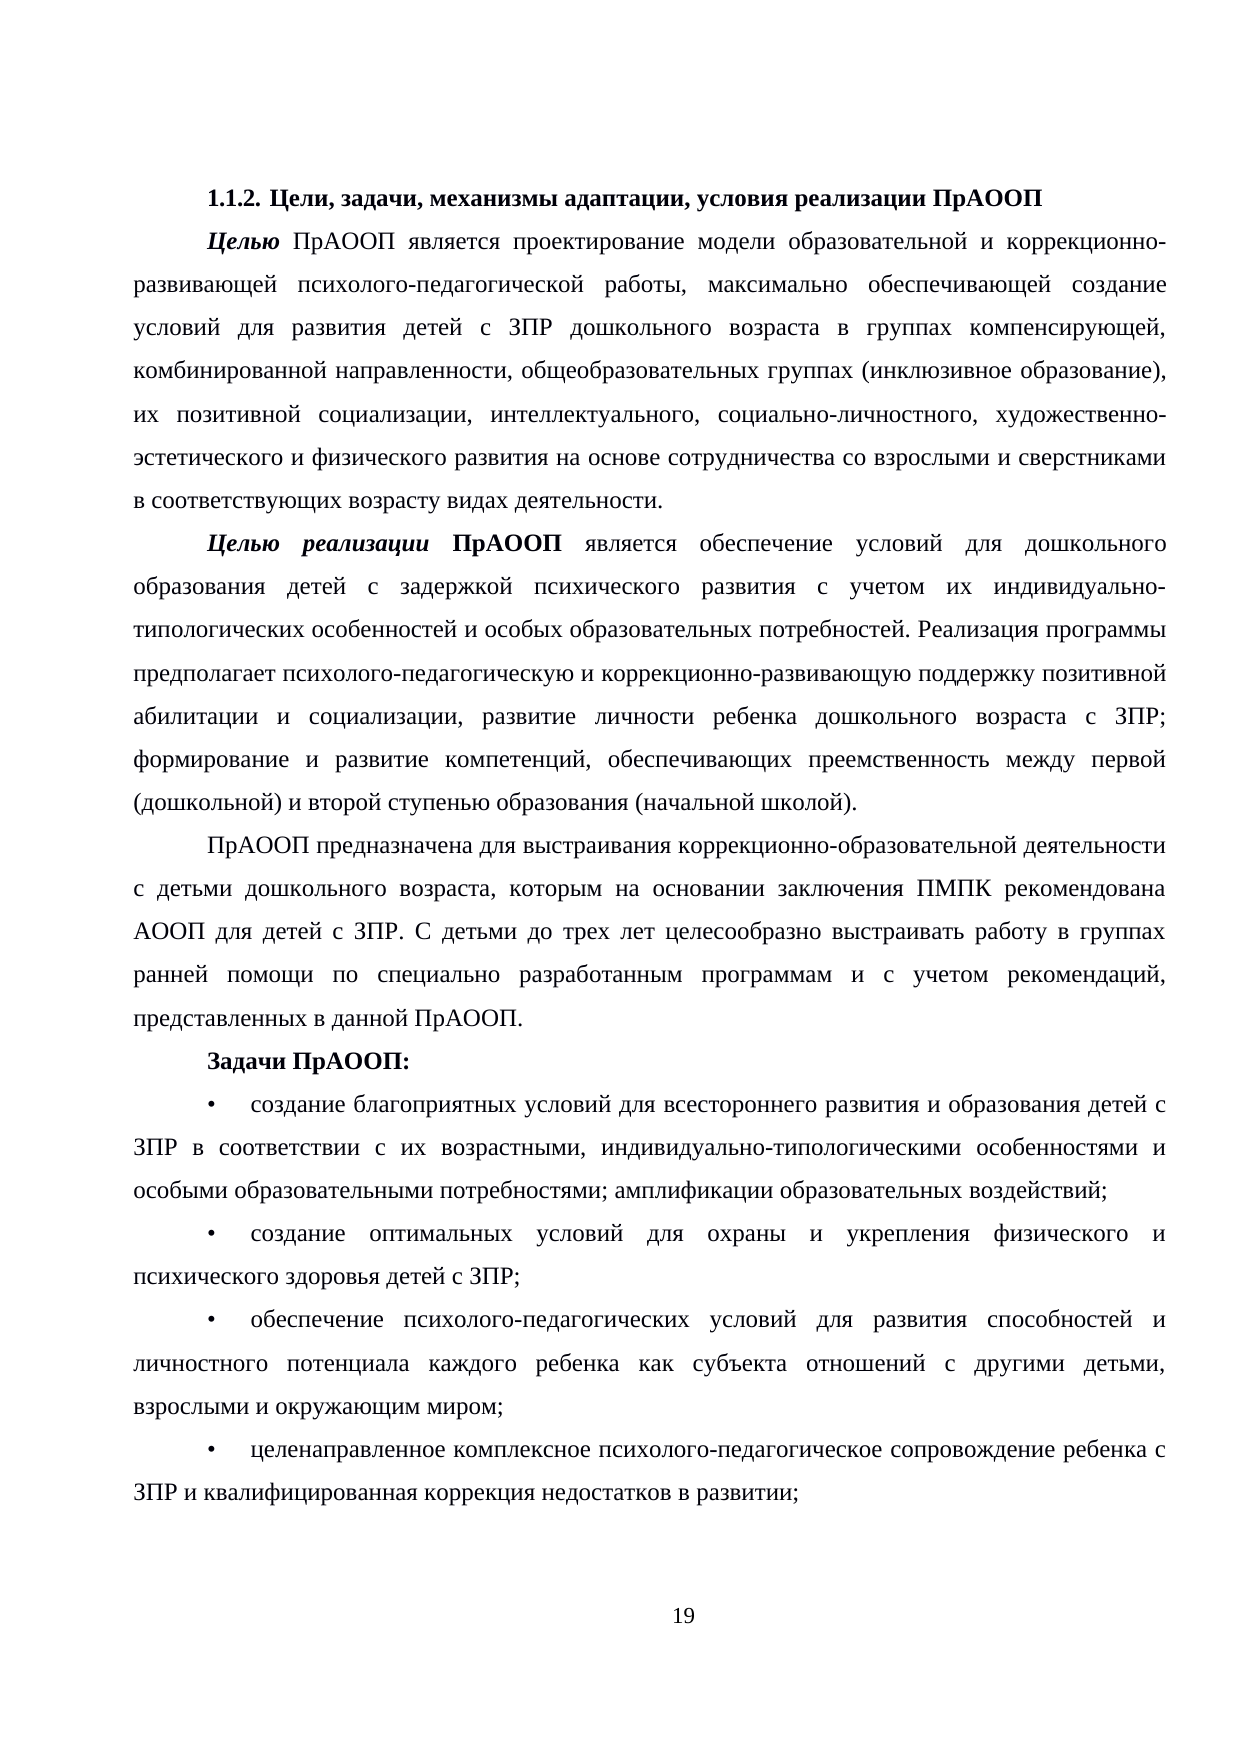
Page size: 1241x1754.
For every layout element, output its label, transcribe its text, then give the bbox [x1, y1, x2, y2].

list обеспечение психолого-педагогических условий для развития способностей и личностного потенциала каждого ребенка как субъекта отношений с другими детьми, взрослыми и окружающим миром; [133, 1304, 1166, 1419]
subtitle Цели, задачи, механизмы адаптации, условия реализации ПрАООП [207, 183, 1194, 212]
list создание благоприятных условий для всестороннего развития и образования детей с ЗПР в соответствии с их возрастными, индивидуально-типологическими особенностями и особыми образовательными потребностями; амплификации образовательных воздействий; [133, 1089, 1167, 1204]
text Задачи ПрАООП: [207, 1046, 1194, 1075]
text ПрАООП предназначена для выстраивания коррекционно-образовательной деятельности с детьми дошкольного возраста, которым на основании заключения ПМПК рекомендована АООП для детей с ЗПР. С детьми до трех лет целесообразно выстраивать работу в группах ранней помощи по специально разработанным программам и с учетом рекомендаций, представленных в данной ПрАООП. [133, 830, 1167, 1031]
list целенаправленное комплексное психолого-педагогическое сопровождение ребенка с ЗПР и квалифицированная коррекция недостатков в развитии; [133, 1434, 1166, 1506]
text Целью ПрАООП является проектирование модели образовательной и коррекционно- развивающей психолого-педагогической работы, максимально обеспечивающей создание условий для развития детей с ЗПР дошкольного возраста в группах компенсирующей, комбинированной направленности, общеобразовательных группах (инклюзивное образование), их позитивной социализации, интеллектуального, социально-личностного, художественно- эстетического и физического развития на основе сотрудничества со взрослыми и сверстниками в соответствующих возрасту видах деятельности. [133, 226, 1167, 514]
text Целью реализации ПрАООП является обеспечение условий для дошкольного образования детей с задержкой психического развития с учетом их индивидуально- типологических особенностей и особых образовательных потребностей. Реализация программы предполагает психолого-педагогическую и коррекционно-развивающую поддержку позитивной абилитации и социализации, развитие личности ребенка дошкольного возраста с ЗПР; формирование и развитие компетенций, обеспечивающих преемственность между первой (дошкольной) и второй ступенью образования (начальной школой). [133, 528, 1167, 816]
list создание оптимальных условий для охраны и укрепления физического и психического здоровья детей с ЗПР; [133, 1218, 1166, 1290]
